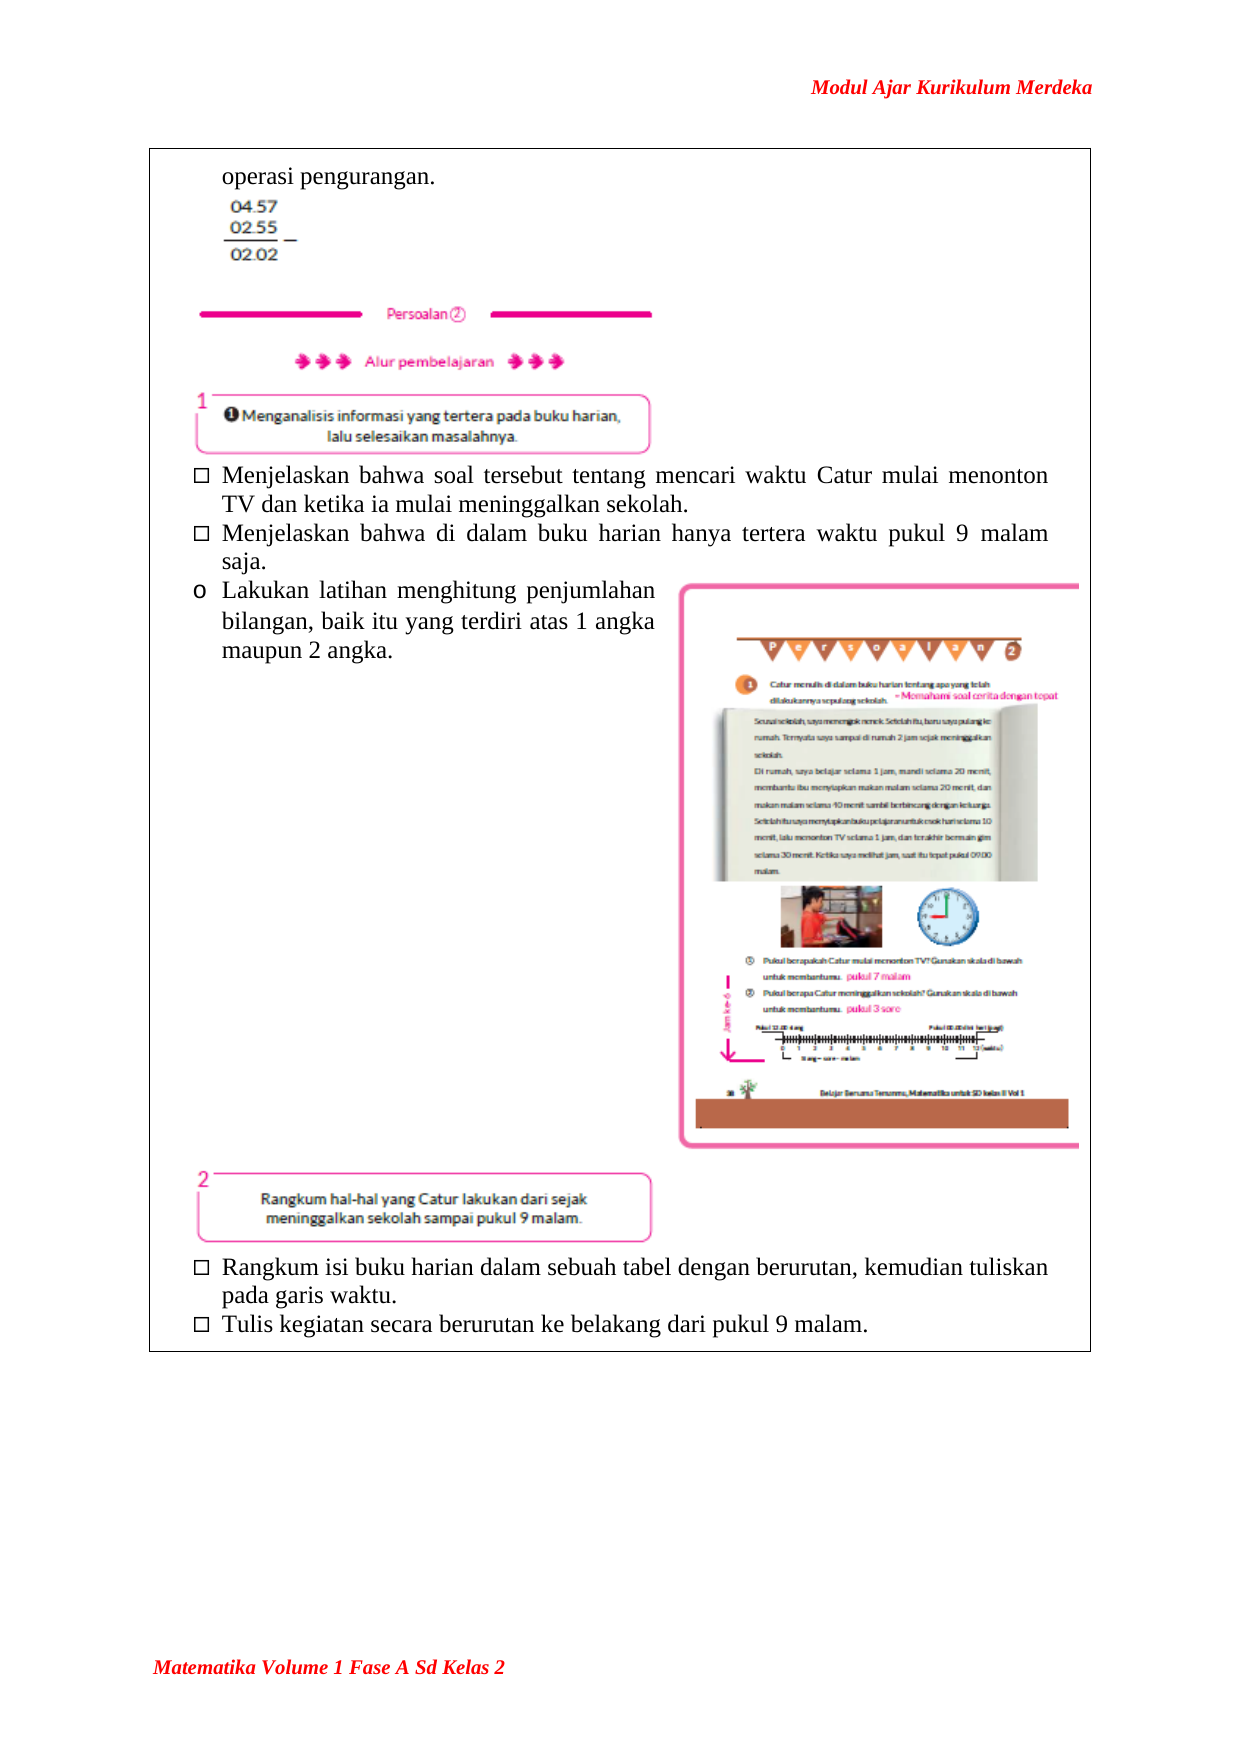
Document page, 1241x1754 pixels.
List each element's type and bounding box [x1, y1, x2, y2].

table_cell [150, 149, 1090, 1351]
picture [192, 1155, 661, 1252]
picture [674, 576, 1079, 1155]
picture [192, 302, 660, 461]
picture [221, 190, 308, 275]
